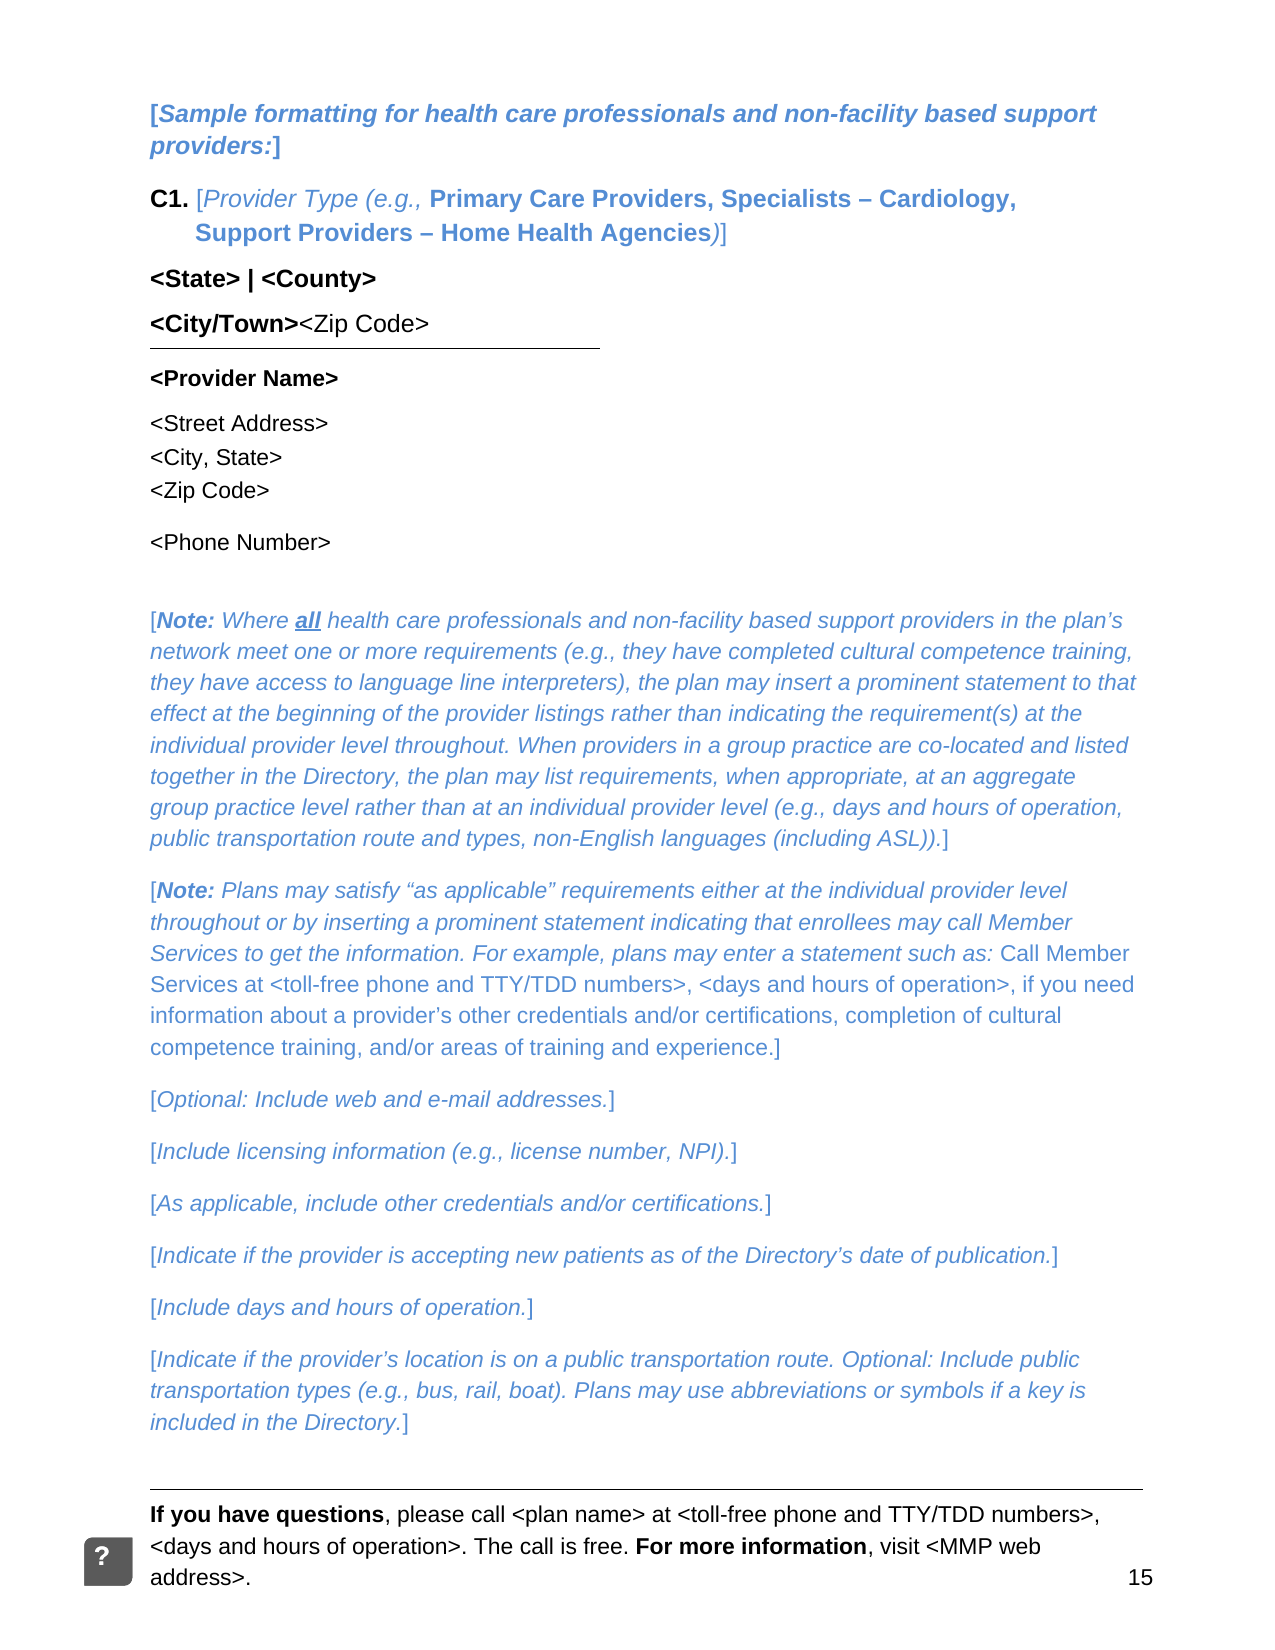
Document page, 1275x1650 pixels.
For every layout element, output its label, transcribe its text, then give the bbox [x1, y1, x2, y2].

text <Provider Name> [150, 361, 1143, 393]
text [Include days and hours of operation.] [150, 1291, 1143, 1322]
text <State> | <County> [150, 260, 1143, 294]
text [Note: Plans may satisfy “as applicable” requirements either at the individual provider level throughout or by inserting a prominent statement indicating that enrollees may call Member Services to get the information. For example, plans may enter a statement such as: Call Member Services at <toll-free phone and TTY/TDD numbers>, <days and hours of operation>, if you need information about a provider’s other credentials and/or certifications, completion of cultural competence training, and/or areas of training and experience.] [150, 874, 1143, 1061]
text <City/Town><Zip Code> [150, 306, 600, 348]
subtitle C1. [Provider Type (e.g., Primary Care Providers, Specialists – Cardiology, Support Providers – Home Health Agencies)] [150, 181, 1068, 248]
text [Indicate if the provider is accepting new patients as of the Directory’s date of publication.] [150, 1238, 1143, 1270]
text [Optional: Include web and e-mail addresses.] [150, 1082, 1143, 1113]
text [Indicate if the provider’s location is on a public transportation route. Optional: Include public transportation types (e.g., bus, rail, boat). Plans may use abbreviations or symbols if a key is included in the Directory.] [150, 1343, 1143, 1436]
text [As applicable, include other credentials and/or certifications.] [150, 1186, 1143, 1218]
text [Note: Where all health care professionals and non-facility based support providers in the plan’s network meet one or more requirements (e.g., they have completed cultural competence training, they have access to language line interpreters), the plan may insert a prominent statement to that effect at the beginning of the provider listings rather than indicating the requirement(s) at the individual provider level throughout. When providers in a group practice are co-located and listed together in the Directory, the plan may list requirements, when appropriate, at an aggregate group practice level rather than at an individual provider level (e.g., days and hours of operation, public transportation route and types, non-English languages (including ASL)).] [150, 603, 1143, 853]
text <Phone Number> [150, 524, 1143, 557]
text [Sample formatting for health care professionals and non-facility based support providers:] [150, 98, 1143, 160]
text [Include licensing information (e.g., license number, NPI).] [150, 1134, 1143, 1166]
text <Street Address> <City, State> <Zip Code> [150, 405, 1143, 505]
